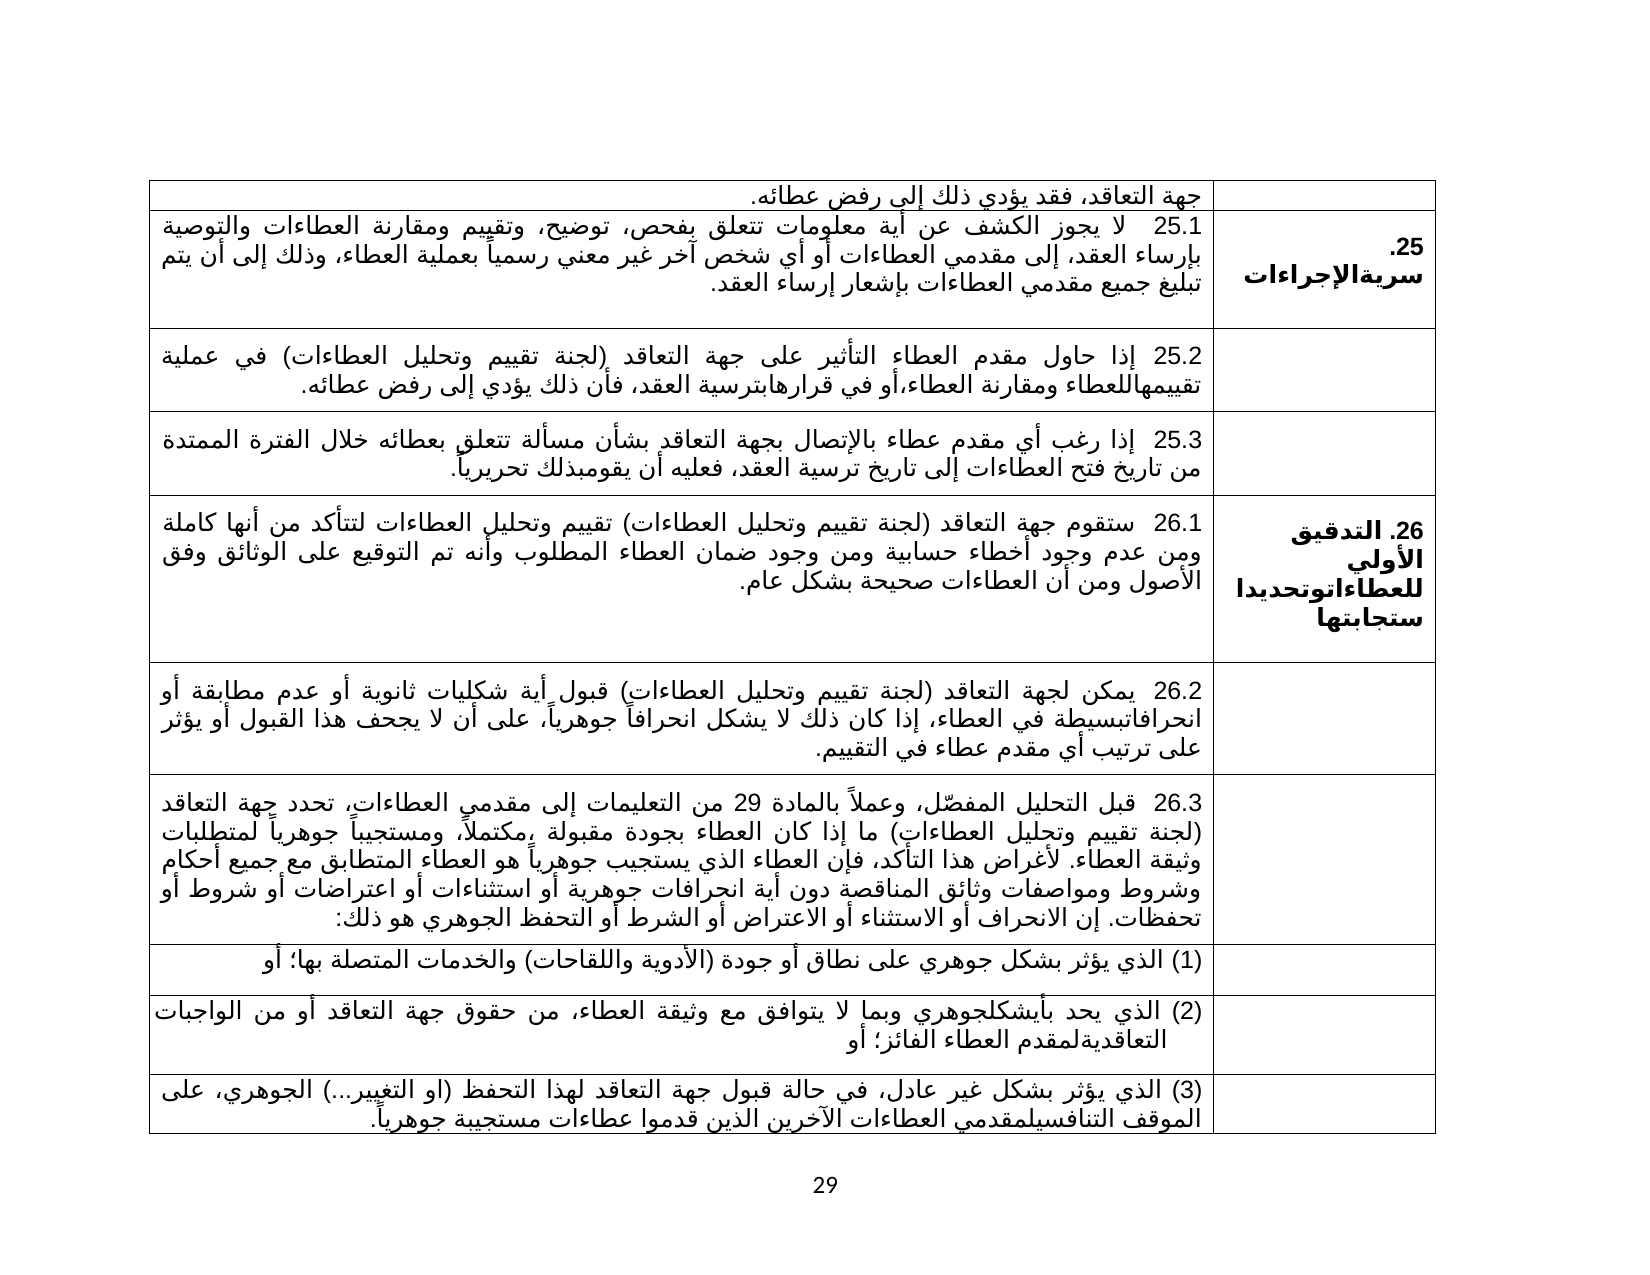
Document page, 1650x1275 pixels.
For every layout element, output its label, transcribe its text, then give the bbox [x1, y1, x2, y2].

table_cell (1) الذي يؤثر بشكل جوهري على نطاق أو جودة (الأدوية واللقاحات) والخدمات المتصلة بها؛ أو [150, 945, 1213, 995]
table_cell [150, 181, 1213, 210]
table_cell [1214, 412, 1435, 495]
table_cell [1214, 181, 1435, 210]
table_cell [1214, 996, 1435, 1074]
table_cell 25. سريةالإجراءات [1214, 211, 1435, 328]
table_cell [1214, 945, 1435, 995]
table_cell 25.3 إذا رغب أي مقدم عطاء بالإتصال بجهة التعاقد بشأن مسألة تتعلق بعطائه خلال الفترة الممتدة من تاريخ فتح العطاءات إلى تاريخ ترسية العقد، فعليه أن يقومبذلك تحريرياً. [150, 412, 1213, 495]
table_cell 25.2 إذا حاول مقدم العطاء التأثير على جهة التعاقد (لجنة تقييم وتحليل العطاءات) في عملية تقييمهاللعطاء ومقارنة العطاء،أو في قرارهابترسية العقد، فأن ذلك يؤدي إلى رفض عطائه. [150, 329, 1213, 411]
table_cell 25.1 لا يجوز الكشف عن أية معلومات تتعلق بفحص، توضيح، وتقييم ومقارنة العطاءات والتوصية بإرساء العقد، إلى مقدمي العطاءات أو أي شخص آخر غير معني رسمياً بعملية العطاء، وذلك إلى أن يتم تبليغ جميع مقدمي العطاءات بإشعار إرساء العقد. [150, 211, 1213, 328]
table_cell [1214, 775, 1435, 944]
table_cell [1214, 663, 1435, 774]
table_cell 26. التدقيق الأولي للعطاءاتوتحديداستجابتها [1214, 496, 1435, 662]
table_cell 26.1 ستقوم جهة التعاقد (لجنة تقييم وتحليل العطاءات) تقييم وتحليل العطاءات لتتأكد من أنها كاملة ومن عدم وجود أخطاء حسابية ومن وجود ضمان العطاء المطلوب وأنه تم التوقيع على الوثائق وفق الأصول ومن أن العطاءات صحيحة بشكل عام. [150, 496, 1213, 662]
table_cell 26.2 يمكن لجهة التعاقد (لجنة تقييم وتحليل العطاءات) قبول أية شكليات ثانوية أو عدم مطابقة أو انحرافاتبسيطة في العطاء، إذا كان ذلك لا يشكل انحرافاً جوهرياً، على أن لا يجحف هذا القبول أو يؤثر على ترتيب أي مقدم عطاء في التقييم. [150, 663, 1213, 774]
table_cell (2) الذي يحد بأيشكلجوهري وبما لا يتوافق مع وثيقة العطاء، من حقوق جهة التعاقد أو من الواجبات التعاقديةلمقدم العطاء الفائز؛ أو [150, 996, 1213, 1074]
table_cell [1214, 1075, 1435, 1133]
table_cell [1214, 329, 1435, 411]
table_cell 26.3 قبل التحليل المفصّل، وعملاً بالمادة 29 من التعليمات إلى مقدمي العطاءات، تحدد جهة التعاقد (لجنة تقييم وتحليل العطاءات) ما إذا كان العطاء بجودة مقبولة ،مكتملاً، ومستجيباً جوهرياً لمتطلبات وثيقة العطاء. لأغراض هذا التأكد، فإن العطاء الذي يستجيب جوهرياً هو العطاء المتطابق مع جميع أحكام وشروط ومواصفات وثائق المناقصة دون أية انحرافات جوهرية أو استثناءات أو اعتراضات أو شروط أو تحفظات. إن الانحراف أو الاستثناء أو الاعتراض أو الشرط أو التحفظ الجوهري هو ذلك: [150, 775, 1213, 944]
table_cell (3) الذي يؤثر بشكل غير عادل، في حالة قبول جهة التعاقد لهذا التحفظ (او التغيير...) الجوهري، على الموقف التنافسيلمقدمي العطاءات الآخرين الذين قدموا عطاءات مستجيبة جوهرياً. [150, 1075, 1213, 1133]
